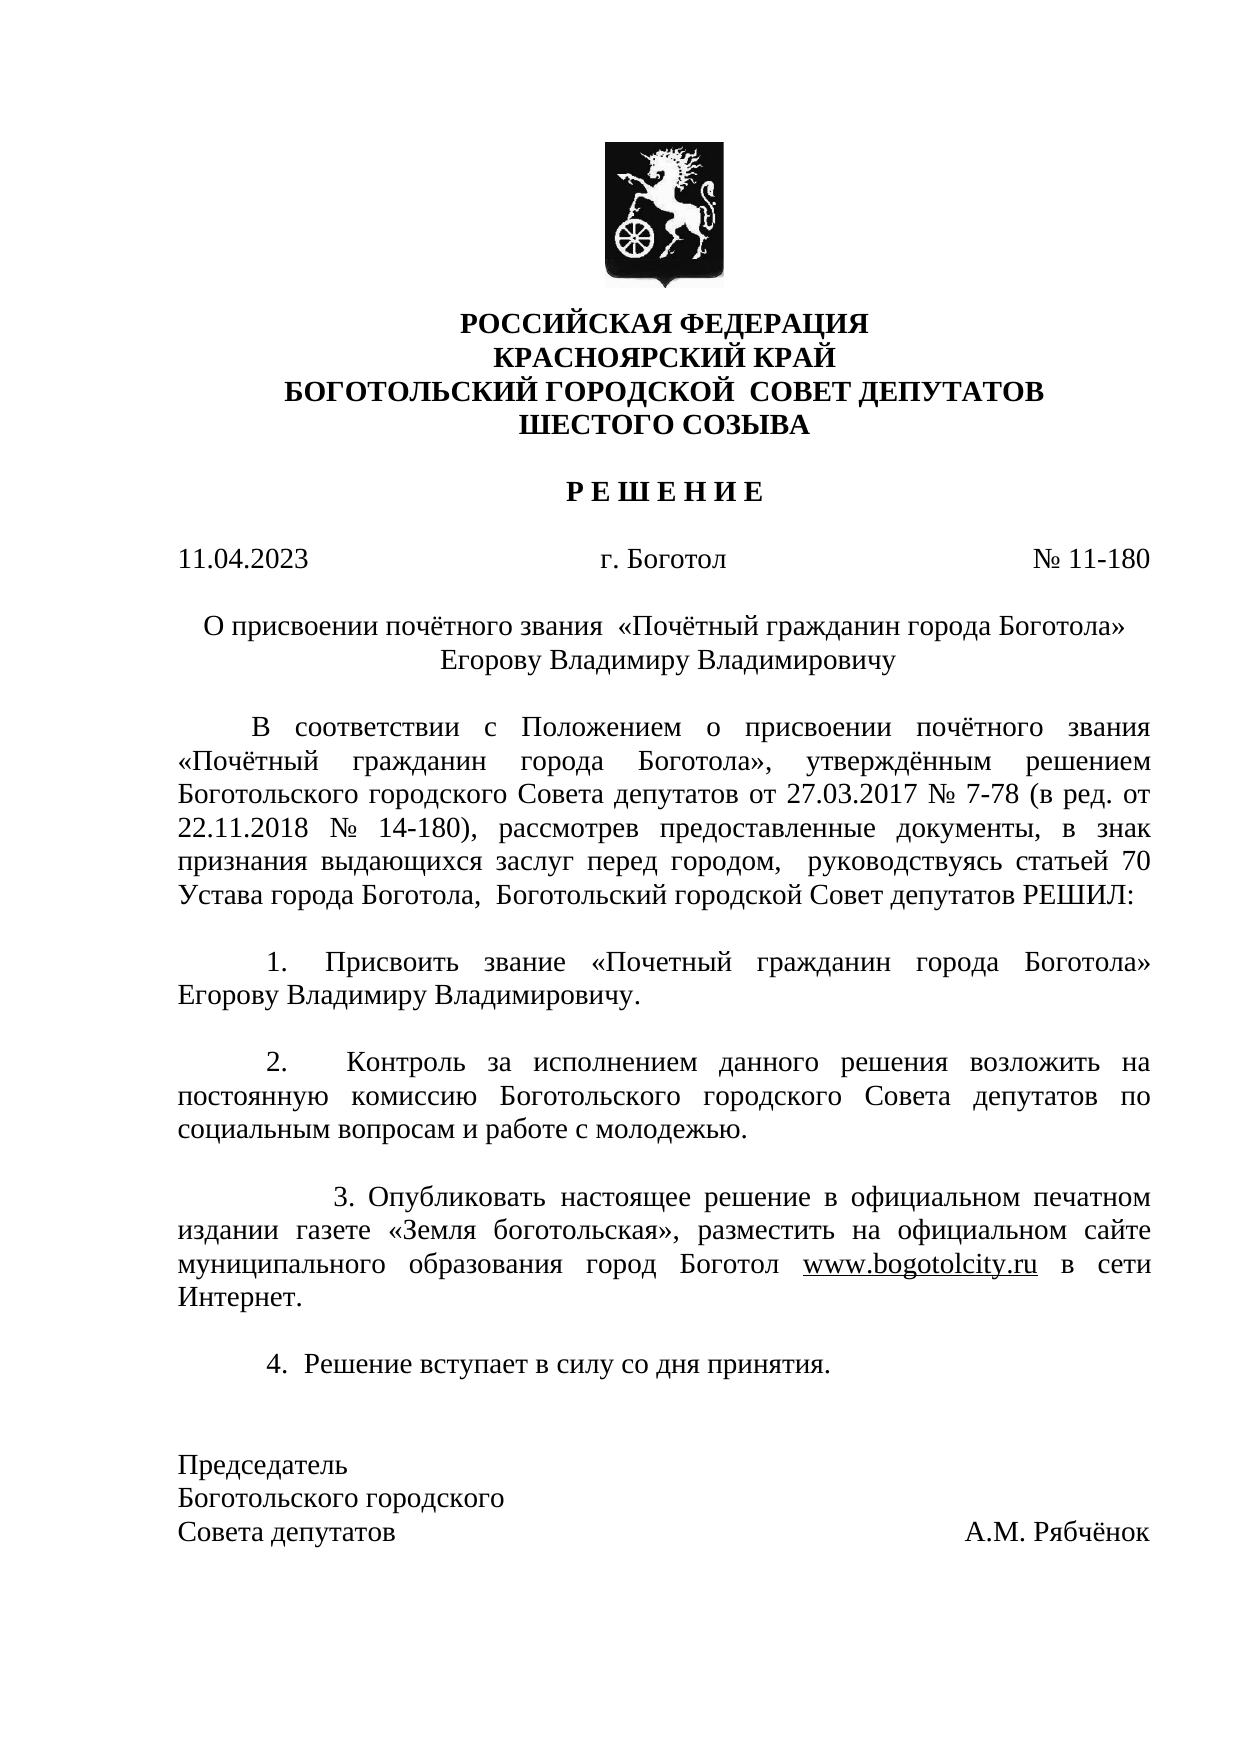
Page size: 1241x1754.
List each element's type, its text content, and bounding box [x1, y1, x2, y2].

picture [605, 142, 724, 288]
text 3. Опубликовать настоящее решение в официальном печатном издании газете «Земля боготольская», разместить на официальном сайте муниципального образования город Боготол www.bogotolcity.ru в сети Интернет. [177, 1179, 1152, 1313]
text Совета депутатов А.М. Рябчёнок [177, 1514, 1152, 1548]
text Боготольского городского [177, 1481, 1152, 1514]
text 11.04.2023 г. Боготол № 11-180 [177, 541, 1152, 575]
text БОГОТОЛЬСКИЙ ГОРОДСКОЙ СОВЕТ ДЕПУТАТОВ [177, 374, 1152, 407]
text Р Е Ш Е Н И Е [177, 474, 1152, 508]
text Председатель [177, 1447, 1152, 1481]
text ШЕСТОГО СОЗЫВА [177, 407, 1152, 441]
list Контроль за исполнением данного решения возложить на постоянную комиссию Боготольского городского Совета депутатов по социальным вопросам и работе с молодежью. [177, 1044, 1152, 1145]
text КРАСНОЯРСКИЙ КРАЙ [177, 340, 1152, 374]
text О присвоении почётного звания «Почётный гражданин города Боготола» [177, 608, 1152, 642]
text Егорову Владимиру Владимировичу [177, 642, 1152, 676]
text В соответствии с Положением о присвоении почётного звания «Почётный гражданин города Боготола», утверждённым решением Боготольского городского Совета депутатов от 27.03.2017 № 7-78 (в ред. от 22.11.2018 № 14-180), рассмотрев предоставленные документы, в знак признания выдающихся заслуг перед городом, руководствуясь статьей 70 Устава города Боготола, Боготольский городской Совет депутатов РЕШИЛ: [177, 709, 1152, 910]
list Решение вступает в силу со дня принятия. [266, 1346, 1152, 1380]
list Присвоить звание «Почетный гражданин города Боготола» Егорову Владимиру Владимировичу. [177, 944, 1152, 1011]
text РОССИЙСКАЯ ФЕДЕРАЦИЯ [177, 307, 1152, 340]
